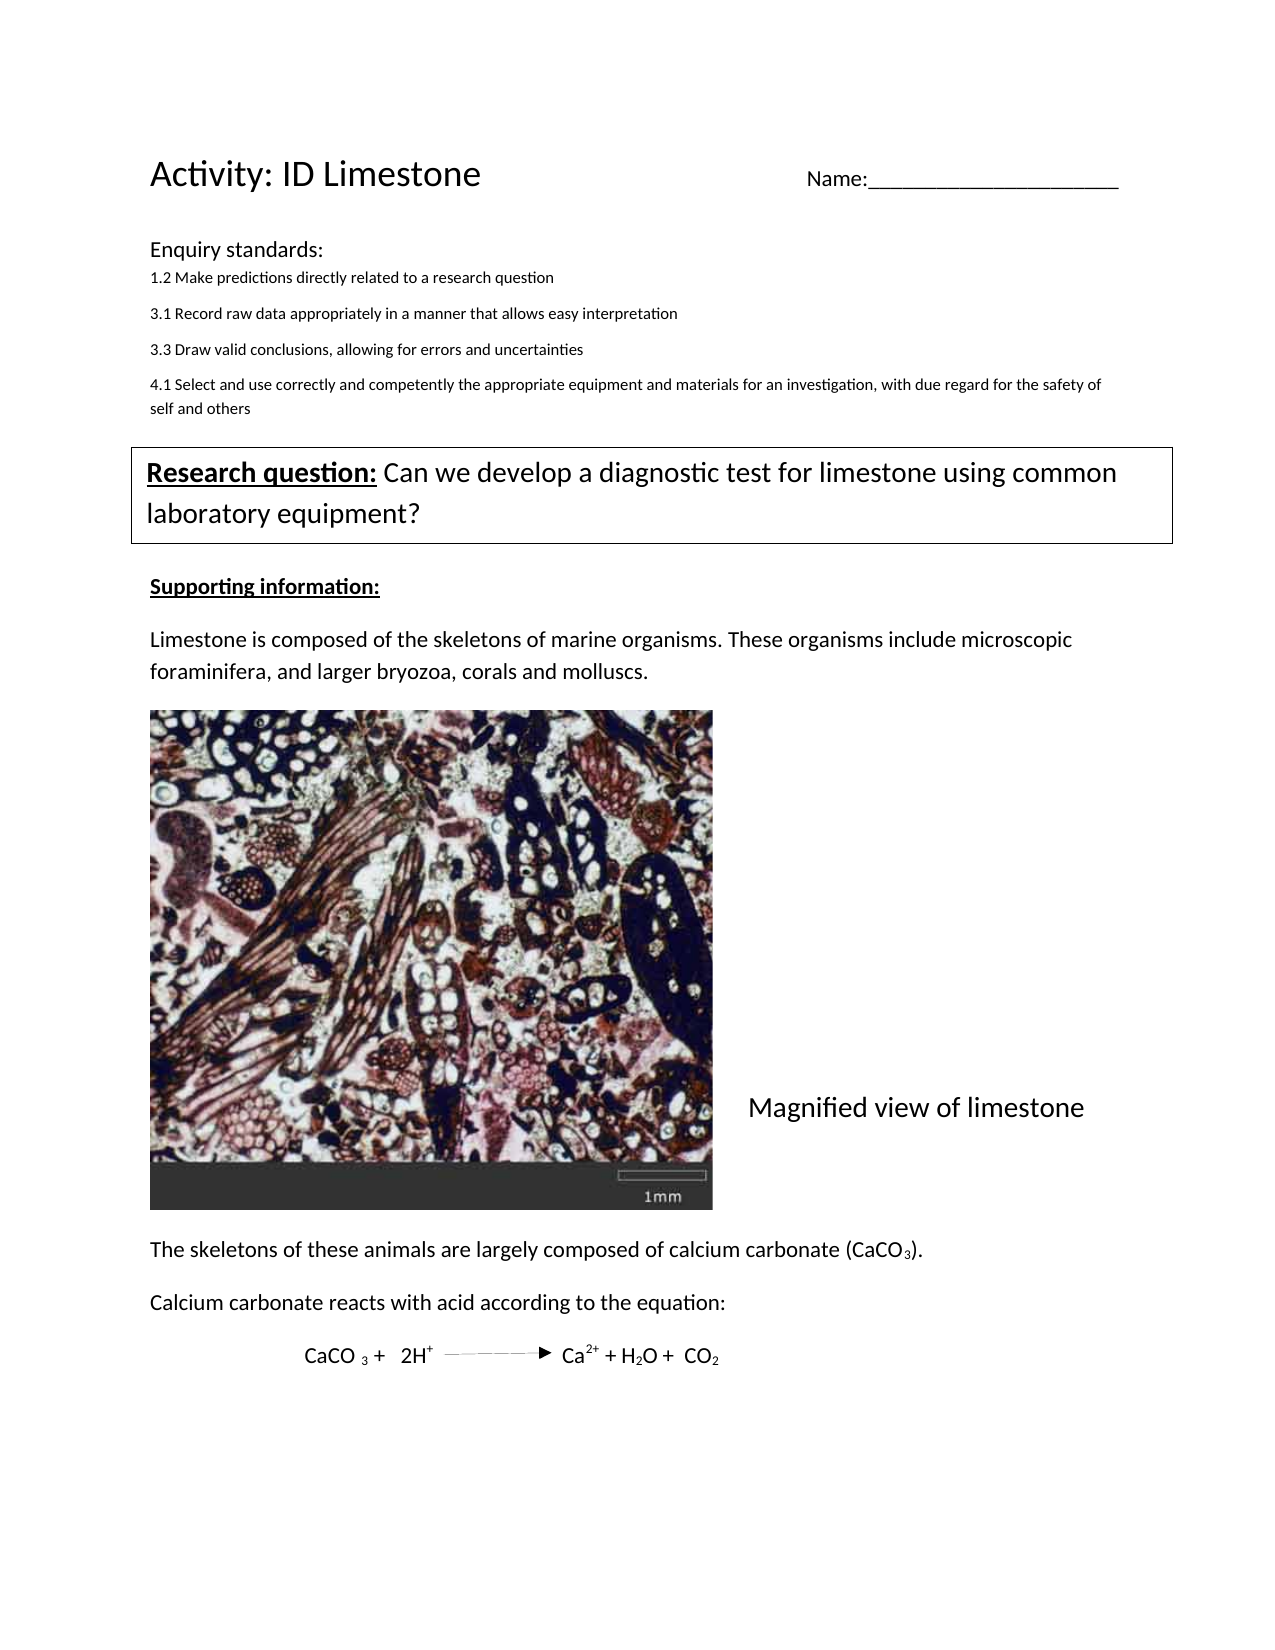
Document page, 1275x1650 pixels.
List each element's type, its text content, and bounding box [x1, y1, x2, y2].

text Calcium carbonate reacts with acid according to the equation: [150, 1288, 1125, 1316]
text Activity: ID Limestone Name:______________________ [150, 150, 1125, 196]
text Supporting information: [150, 572, 1125, 600]
text 4.1 Select and use correctly and competently the appropriate equipment and materials for an investigation, with due regard for the safety of self and others [150, 374, 1125, 418]
text 3.1 Record raw data appropriately in a manner that allows easy interpretation [150, 303, 1125, 323]
text 3.3 Draw valid conclusions, allowing for errors and uncertainties [150, 339, 1125, 359]
text Limestone is composed of the skeletons of marine organisms. These organisms include microscopic foraminifera, and larger bryozoa, corals and molluscs. [150, 625, 1125, 685]
text 1.2 Make predictions directly related to a research question [150, 267, 1125, 287]
text CaCO 3 + 2H+ Ca2+ + H2O + CO2 [150, 1341, 1125, 1369]
text Enquiry standards: [150, 235, 1125, 263]
text The skeletons of these animals are largely composed of calcium carbonate (CaCO3). [150, 1235, 1125, 1263]
picture [150, 710, 713, 1210]
